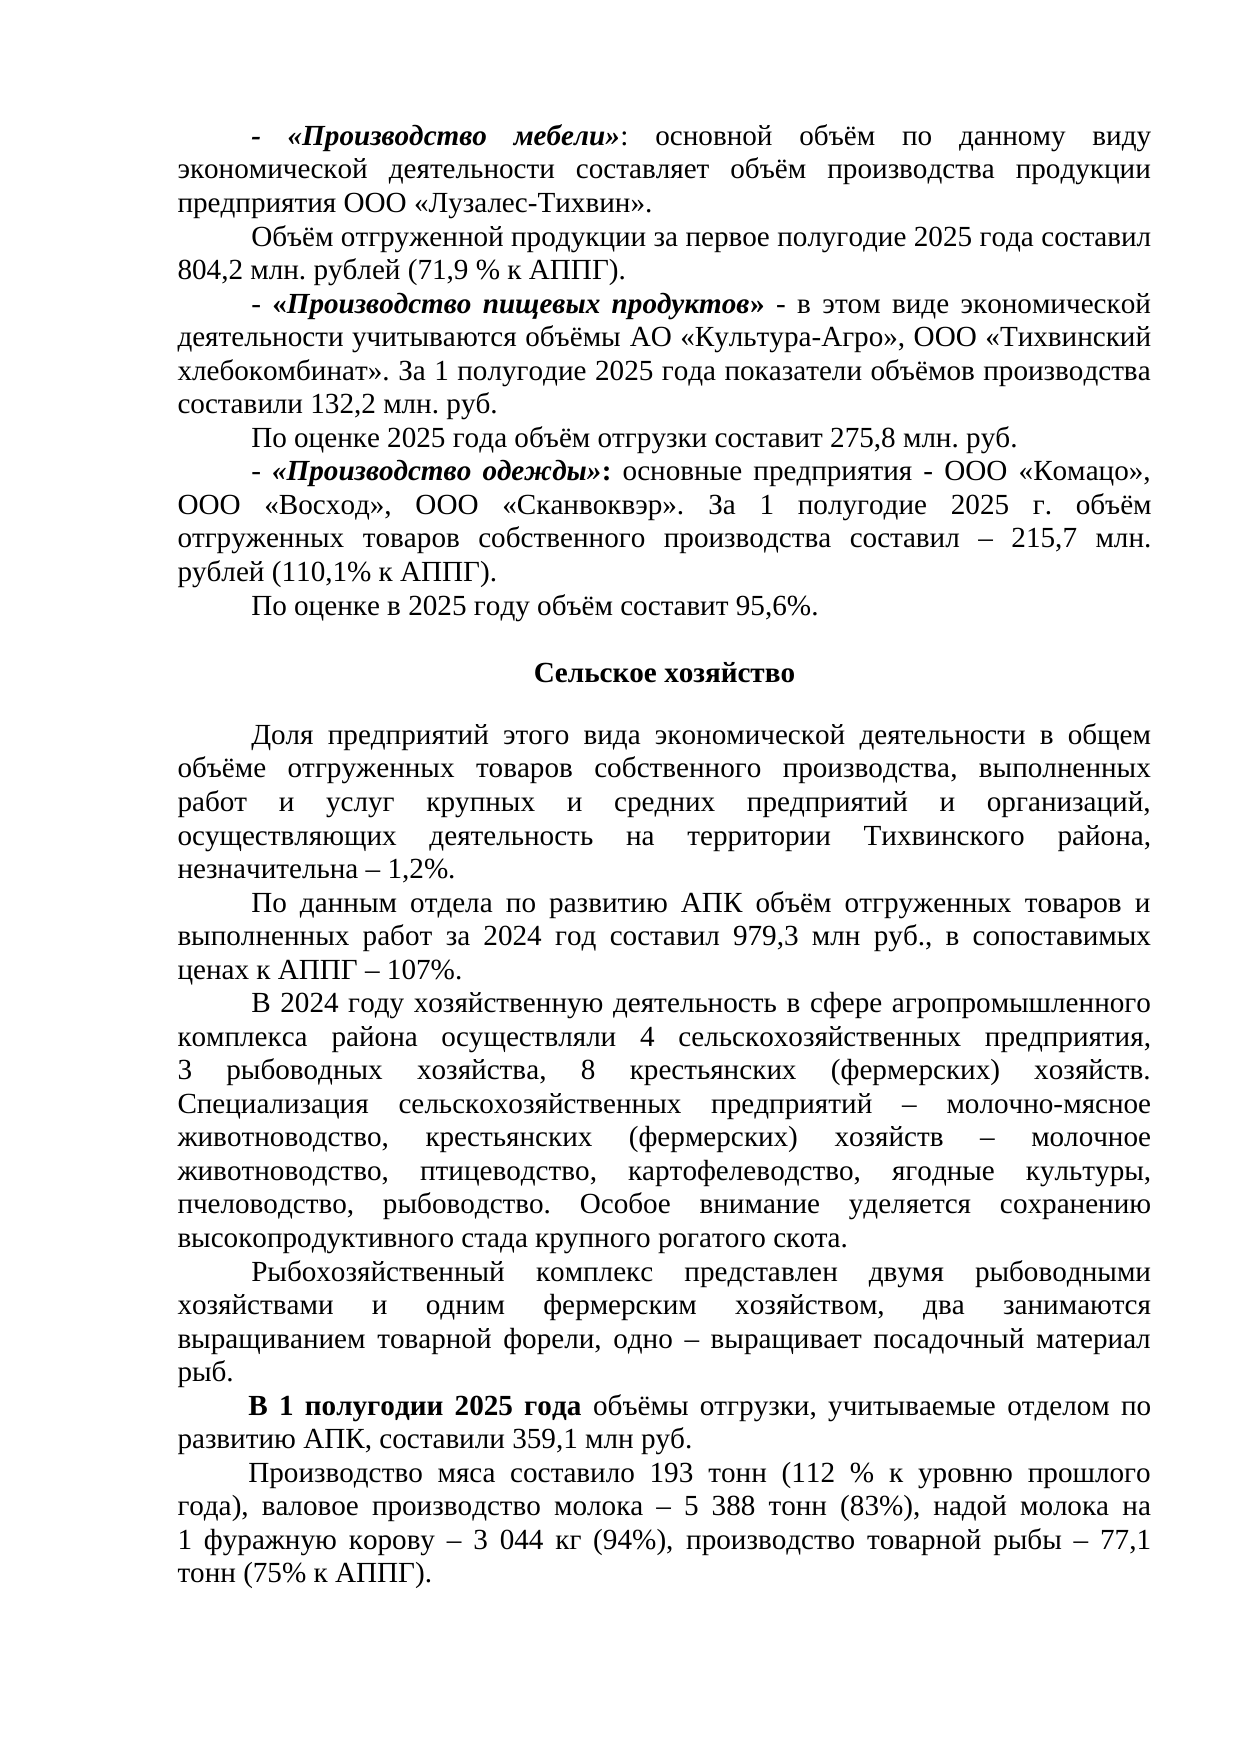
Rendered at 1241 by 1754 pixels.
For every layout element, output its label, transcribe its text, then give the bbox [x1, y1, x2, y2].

text - «Производство мебели»: основной объём по данному виду экономической деятельности составляет объём производства продукции предприятия ООО «Лузалес-Тихвин». [177, 118, 1152, 219]
text В 2024 году хозяйственную деятельность в сфере агропромышленного комплекса района осуществляли 4 сельскохозяйственных предприятия, 3 рыбоводных хозяйства, 8 крестьянских (фермерских) хозяйств. Специализация сельскохозяйственных предприятий – молочно-мясное животноводство, крестьянских (фермерских) хозяйств – молочное животноводство, птицеводство, картофелеводство, ягодные культуры, пчеловодство, рыбоводство. Особое внимание уделяется сохранению высокопродуктивного стада крупного рогатого скота. [177, 985, 1152, 1254]
text Сельское хозяйство [177, 655, 1152, 688]
text - «Производство пищевых продуктов» - в этом виде экономической деятельности учитываются объёмы АО «Культура-Агро», ООО «Тихвинский хлебокомбинат». За 1 полугодие 2025 года показатели объёмов производства составили 132,2 млн. руб. [177, 286, 1152, 420]
text По оценке 2025 года объём отгрузки составит 275,8 млн. руб. [177, 420, 1152, 453]
text Рыбохозяйственный комплекс представлен двумя рыбоводными хозяйствами и одним фермерским хозяйством, два занимаются выращиванием товарной форели, одно – выращивает посадочный материал рыб. [177, 1254, 1152, 1388]
text В 1 полугодии 2025 года объёмы отгрузки, учитываемые отделом по развитию АПК, составили 359,1 млн руб. [177, 1388, 1152, 1455]
text Производство мяса составило 193 тонн (112 % к уровню прошлого года), валовое производство молока – 5 388 тонн (83%), надой молока на 1 фуражную корову – 3 044 кг (94%), производство товарной рыбы – 77,1 тонн (75% к АППГ). [177, 1455, 1152, 1589]
text - «Производство одежды»: основные предприятия - ООО «Комацо», ООО «Восход», ООО «Сканвоквэр». За 1 полугодие 2025 г. объём отгруженных товаров собственного производства составил – 215,7 млн. рублей (110,1% к АППГ). [177, 453, 1152, 588]
text Объём отгруженной продукции за первое полугодие 2025 года составил 804,2 млн. рублей (71,9 % к АППГ). [177, 219, 1152, 286]
text По данным отдела по развитию АПК объём отгруженных товаров и выполненных работ за 2024 год составил 979,3 млн руб., в сопоставимых ценах к АППГ – 107%. [177, 885, 1152, 985]
text По оценке в 2025 году объём составит 95,6%. [177, 588, 1152, 621]
text Доля предприятий этого вида экономической деятельности в общем объёме отгруженных товаров собственного производства, выполненных работ и услуг крупных и средних предприятий и организаций, осуществляющих деятельность на территории Тихвинского района, незначительна – 1,2%. [177, 717, 1152, 885]
